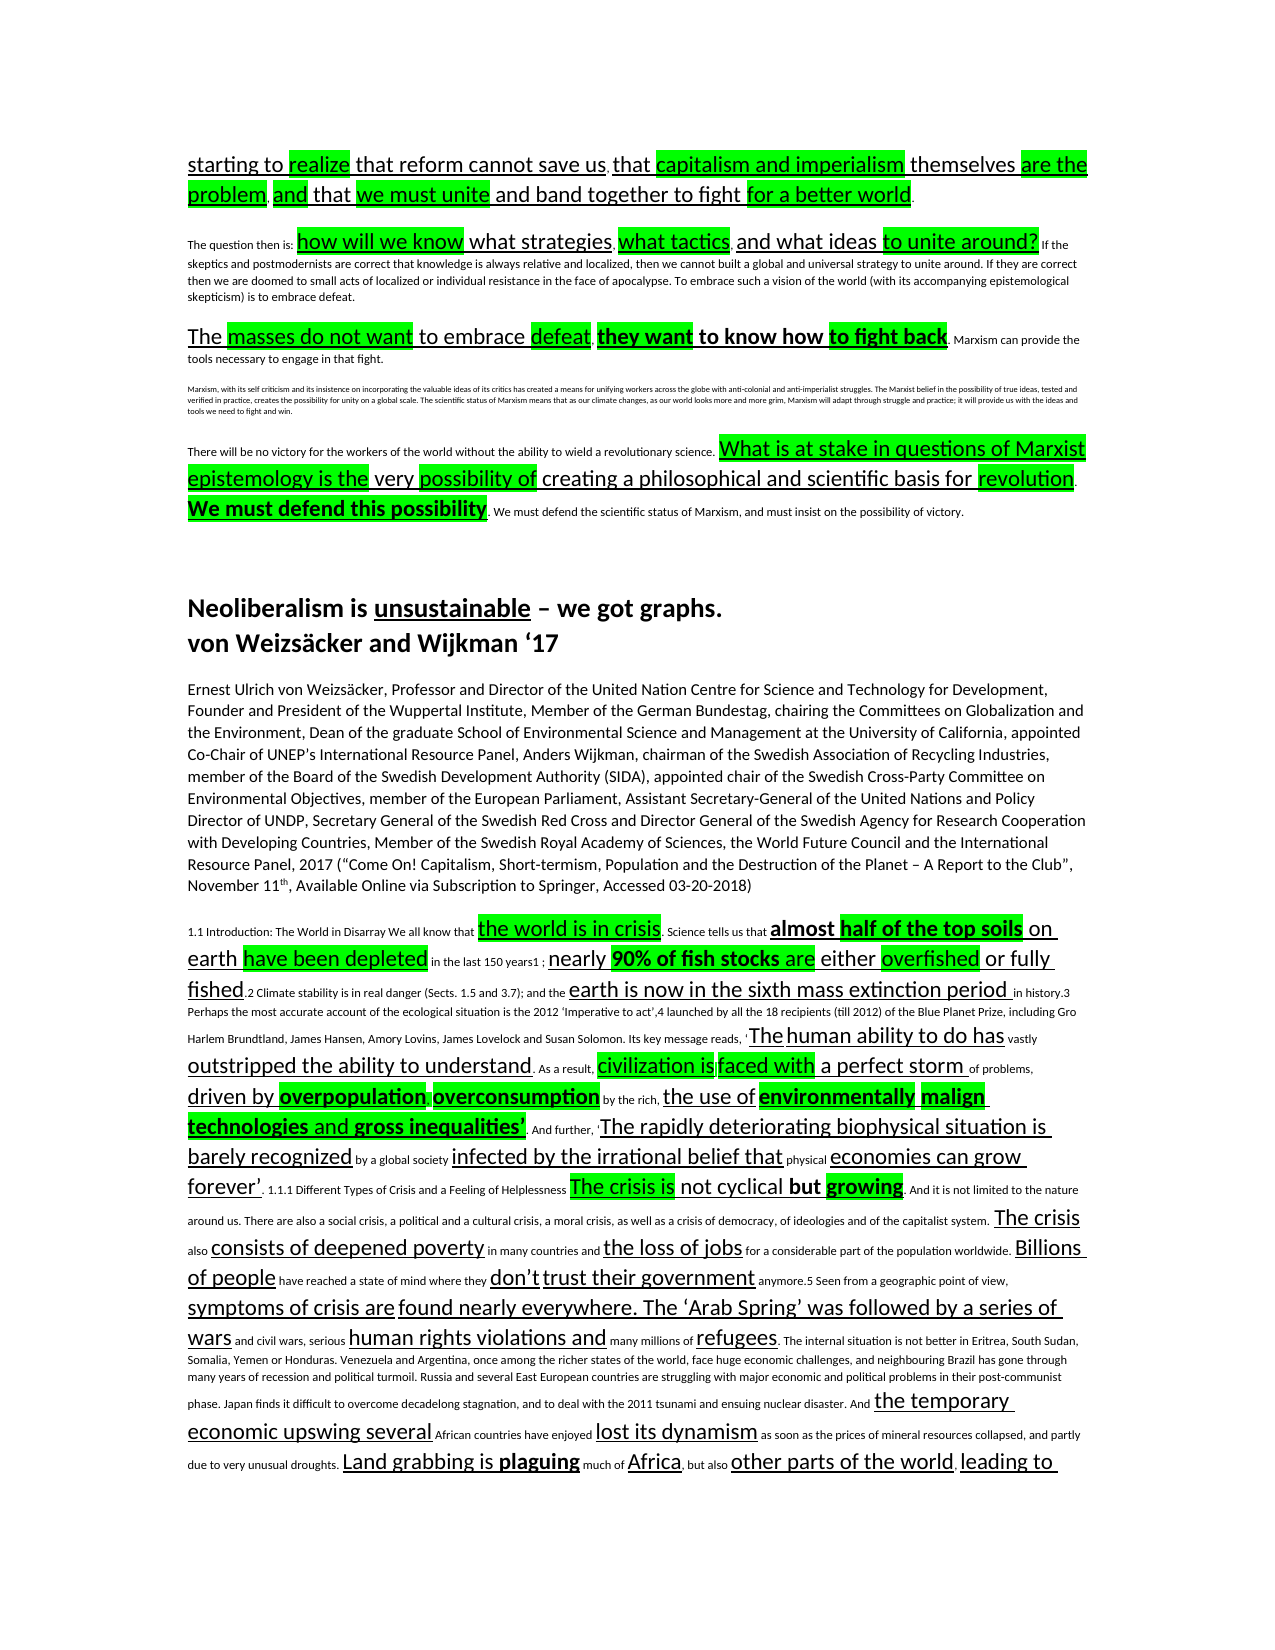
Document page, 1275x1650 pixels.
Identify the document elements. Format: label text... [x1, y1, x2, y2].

text There will be no victory for the workers of the world without the ability to wield a revolutionary science. What is at stake in questions of Marxist epistemology is the very possibility of creating a philosophical and scientific basis for revolution. We must defend this possibility. We must defend the scientific status of Marxism, and must insist on the possibility of victory. [187, 434, 1087, 522]
text Ernest Ulrich von Weizsäcker, Professor and Director of the United Nation Centre for Science and Technology for Development, Founder and President of the Wuppertal Institute, Member of the German Bundestag, chairing the Committees on Globalization and the Environment, Dean of the graduate School of Environmental Science and Management at the University of California, appointed Co-Chair of UNEP’s International Resource Panel, Anders Wijkman, chairman of the Swedish Association of Recycling Industries, member of the Board of the Swedish Development Authority (SIDA), appointed chair of the Swedish Cross-Party Committee on Environmental Objectives, member of the European Parliament, Assistant Secretary-General of the United Nations and Policy Director of UNDP, Secretary General of the Swedish Red Cross and Director General of the Swedish Agency for Research Cooperation with Developing Countries, Member of the Swedish Royal Academy of Sciences, the World Future Council and the International Resource Panel, 2017 (“Come On! Capitalism, Short-termism, Population and the Destruction of the Planet – A Report to the Club”, November 11th, Available Online via Subscription to Springer, Accessed 03-20-2018) [187, 679, 1087, 896]
text The masses do not want to embrace defeat, they want to know how to fight back. Marxism can provide the tools necessary to engage in that fight. [187, 322, 1087, 367]
text The question then is: how will we know what strategies, what tactics, and what ideas to unite around? If the skeptics and postmodernists are correct that knowledge is always relative and localized, then we cannot built a global and universal strategy to unite around. If they are correct then we are doomed to small acts of localized or individual resistance in the face of apocalypse. To embrace such a vision of the world (with its accompanying epistemological skepticism) is to embrace defeat. [187, 227, 1087, 304]
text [187, 914, 1087, 1475]
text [187, 150, 1087, 208]
text von Weizsäcker and Wijkman ‘17 [187, 627, 1087, 659]
subtitle Neoliberalism is unsustainable – we got graphs. [187, 591, 1087, 624]
